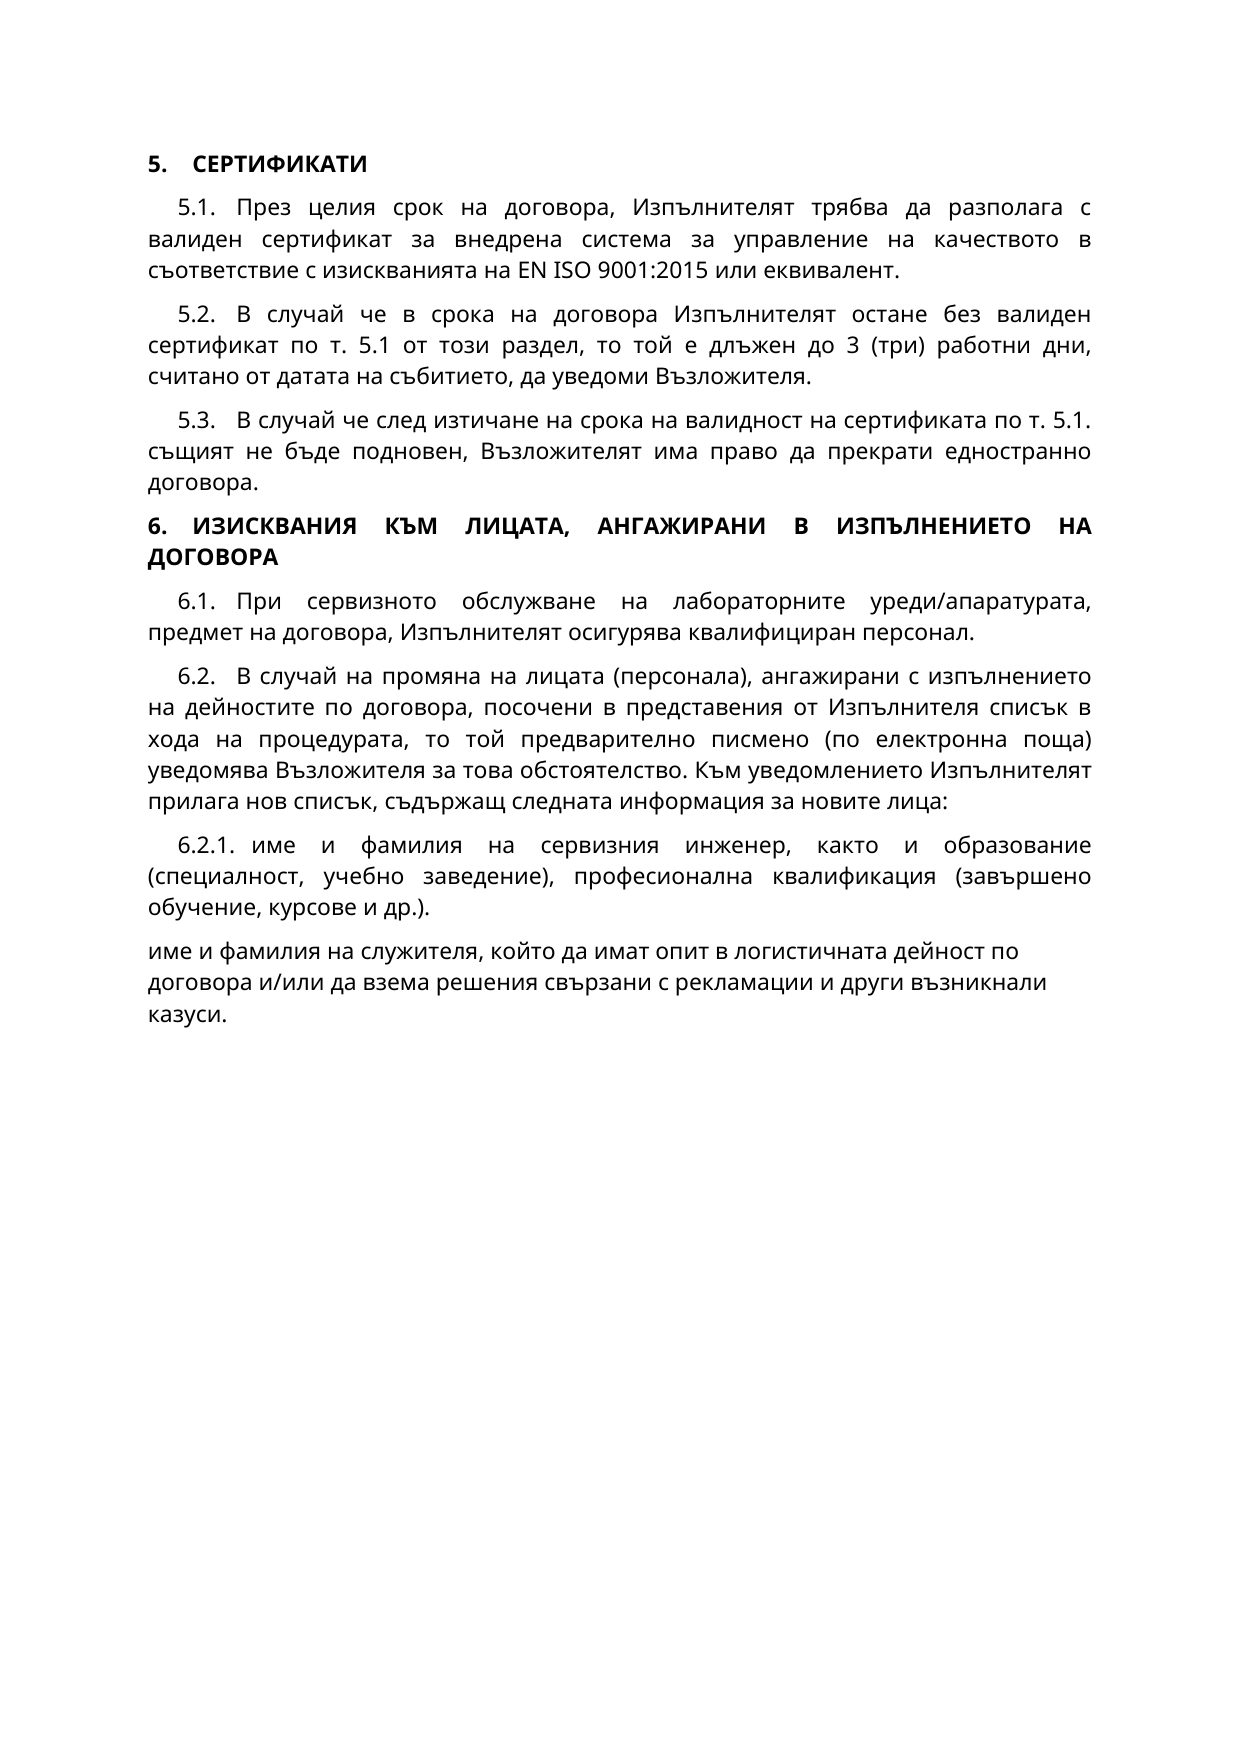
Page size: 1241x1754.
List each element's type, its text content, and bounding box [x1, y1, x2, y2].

list През целия срок на договора, Изпълнителят трябва да разполага с валиден сертификат за внедрена система за управление на качеството в съответствие с изискванията на EN ISO 9001:2015 или еквивалент. [148, 191, 1093, 285]
list При сервизното обслужване на лабораторните уреди/апаратурата, предмет на договора, Изпълнителят осигурява квалифициран персонал. [148, 585, 1093, 648]
list В случай че в срока на договора Изпълнителят остане без валиден сертификат по т. 5.1 от този раздел, то той е длъжен до 3 (три) работни дни, считано от датата на събитието, да уведоми Възложителя. [148, 298, 1093, 391]
list ИЗИСКВАНИЯ КЪМ ЛИЦАТА, АНГАЖИРАНИ В ИЗПЪЛНЕНИЕТО НА ДОГОВОРА [148, 510, 1093, 573]
list име и фамилия на сервизния инженер, както и образование (специалност, учебно заведение), професионална квалификация (завършено обучение, курсове и др.). [148, 829, 1093, 923]
list СЕРТИФИКАТИ [148, 148, 1093, 179]
list В случай на промяна на лицата (персонала), ангажирани с изпълнението на дейностите по договора, посочени в представения от Изпълнителя списък в хода на процедурата, то той предварително писмено (по електронна поща) уведомява Възложителя за това обстоятелство. Към уведомлението Изпълнителят прилага нов списък, съдържащ следната информация за новите лица: [148, 660, 1093, 816]
list В случай че след изтичане на срока на валидност на сертификата по т. 5.1. същият не бъде подновен, Възложителят има право да прекрати едностранно договора. [148, 404, 1093, 498]
text име и фамилия на служителя, който да имат опит в логистичната дейност по договора и/или да взема решения свързани с рекламации и други възникнали казуси. [148, 935, 1093, 1029]
